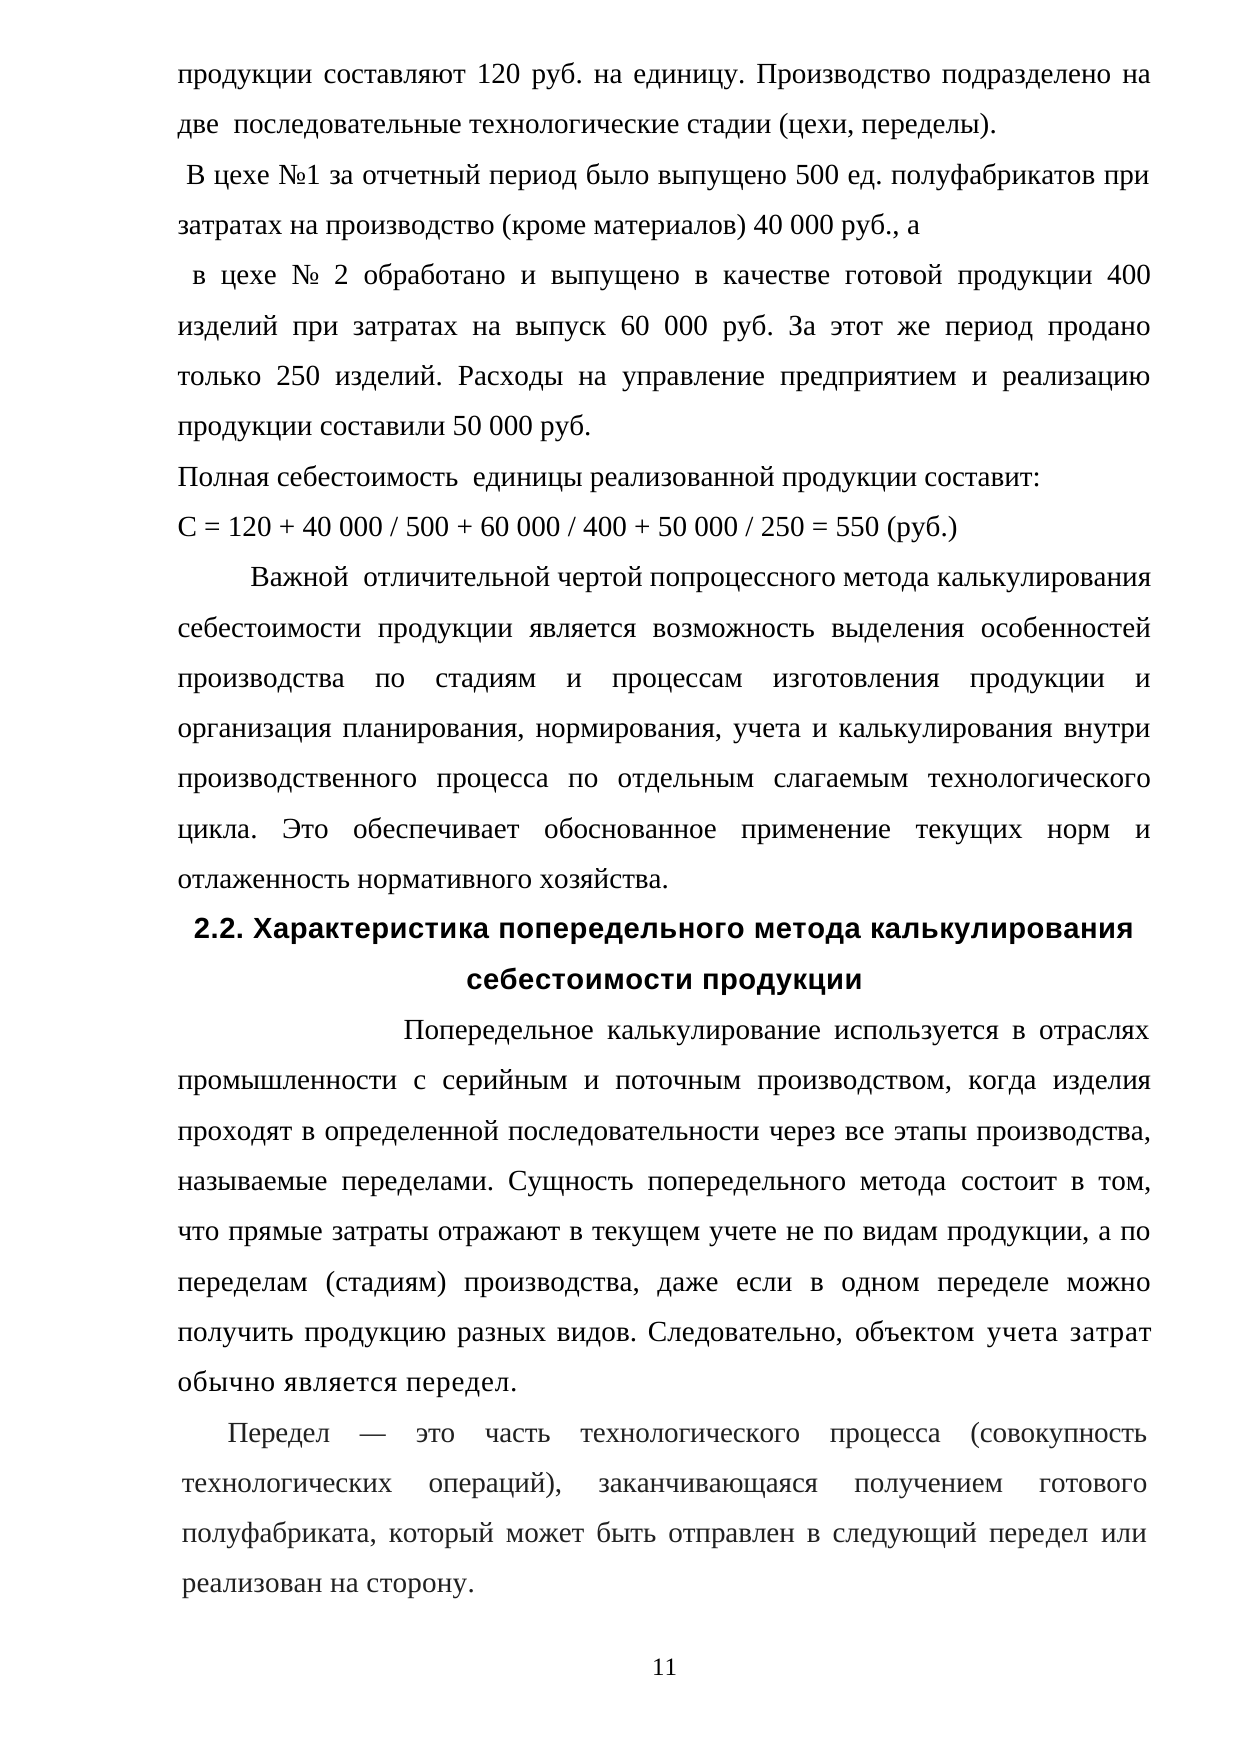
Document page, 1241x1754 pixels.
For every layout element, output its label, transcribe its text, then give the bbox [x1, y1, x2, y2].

text Важной отличительной чертой попроцессного метода калькулирования себестоимости продукции является возможность выделения особенностей производства по стадиям и процессам изготовления продукции и организация планирования, нормирования, учета и калькулирования внутри производственного процесса по отдельным слагаемым технологического цикла. Это обеспечивает обоснованное применение текущих норм и отлаженность нормативного хозяйства. [177, 559, 1152, 895]
text В цехе №1 за отчетный период было выпущено 500 ед. полуфабрикатов при затратах на производство (кроме материалов) 40 000 руб., а [177, 157, 1152, 241]
text в цехе № 2 обработано и выпущено в качестве готовой продукции 400 изделий при затратах на выпуск 60 000 руб. За этот же период продано только 250 изделий. Расходы на управление предприятием и реализацию продукции составили 50 000 руб. [177, 257, 1152, 442]
text Полная себестоимость единицы реализованной продукции составит: [177, 459, 1152, 492]
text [177, 56, 1152, 140]
text Попередельное калькулирование используется в отраслях промышленности с серийным и поточным производством, когда изделия проходят в определенной последовательности через все этапы производства, называемые переделами. Сущность попередельного метода состоит в том, что прямые затраты отражают в текущем учете не по видам продукции, а по переделам (стадиям) производства, даже если в одном переделе можно получить продукцию разных видов. Следовательно, объектом учета затрат обычно является передел. [177, 1012, 1152, 1398]
text C = 120 + 40 000 / 500 + 60 000 / 400 + 50 000 / 250 = 550 (руб.) [177, 509, 1152, 543]
text 2.2. Характеристика попередельного метода калькулирования себестоимости продукции [177, 912, 1152, 995]
text Передел — это часть технологического процесса (совокупность технологических операций), заканчивающаяся получением готового полуфабриката, который может быть отправлен в следующий передел или реализован на сторону. [182, 1415, 1147, 1599]
